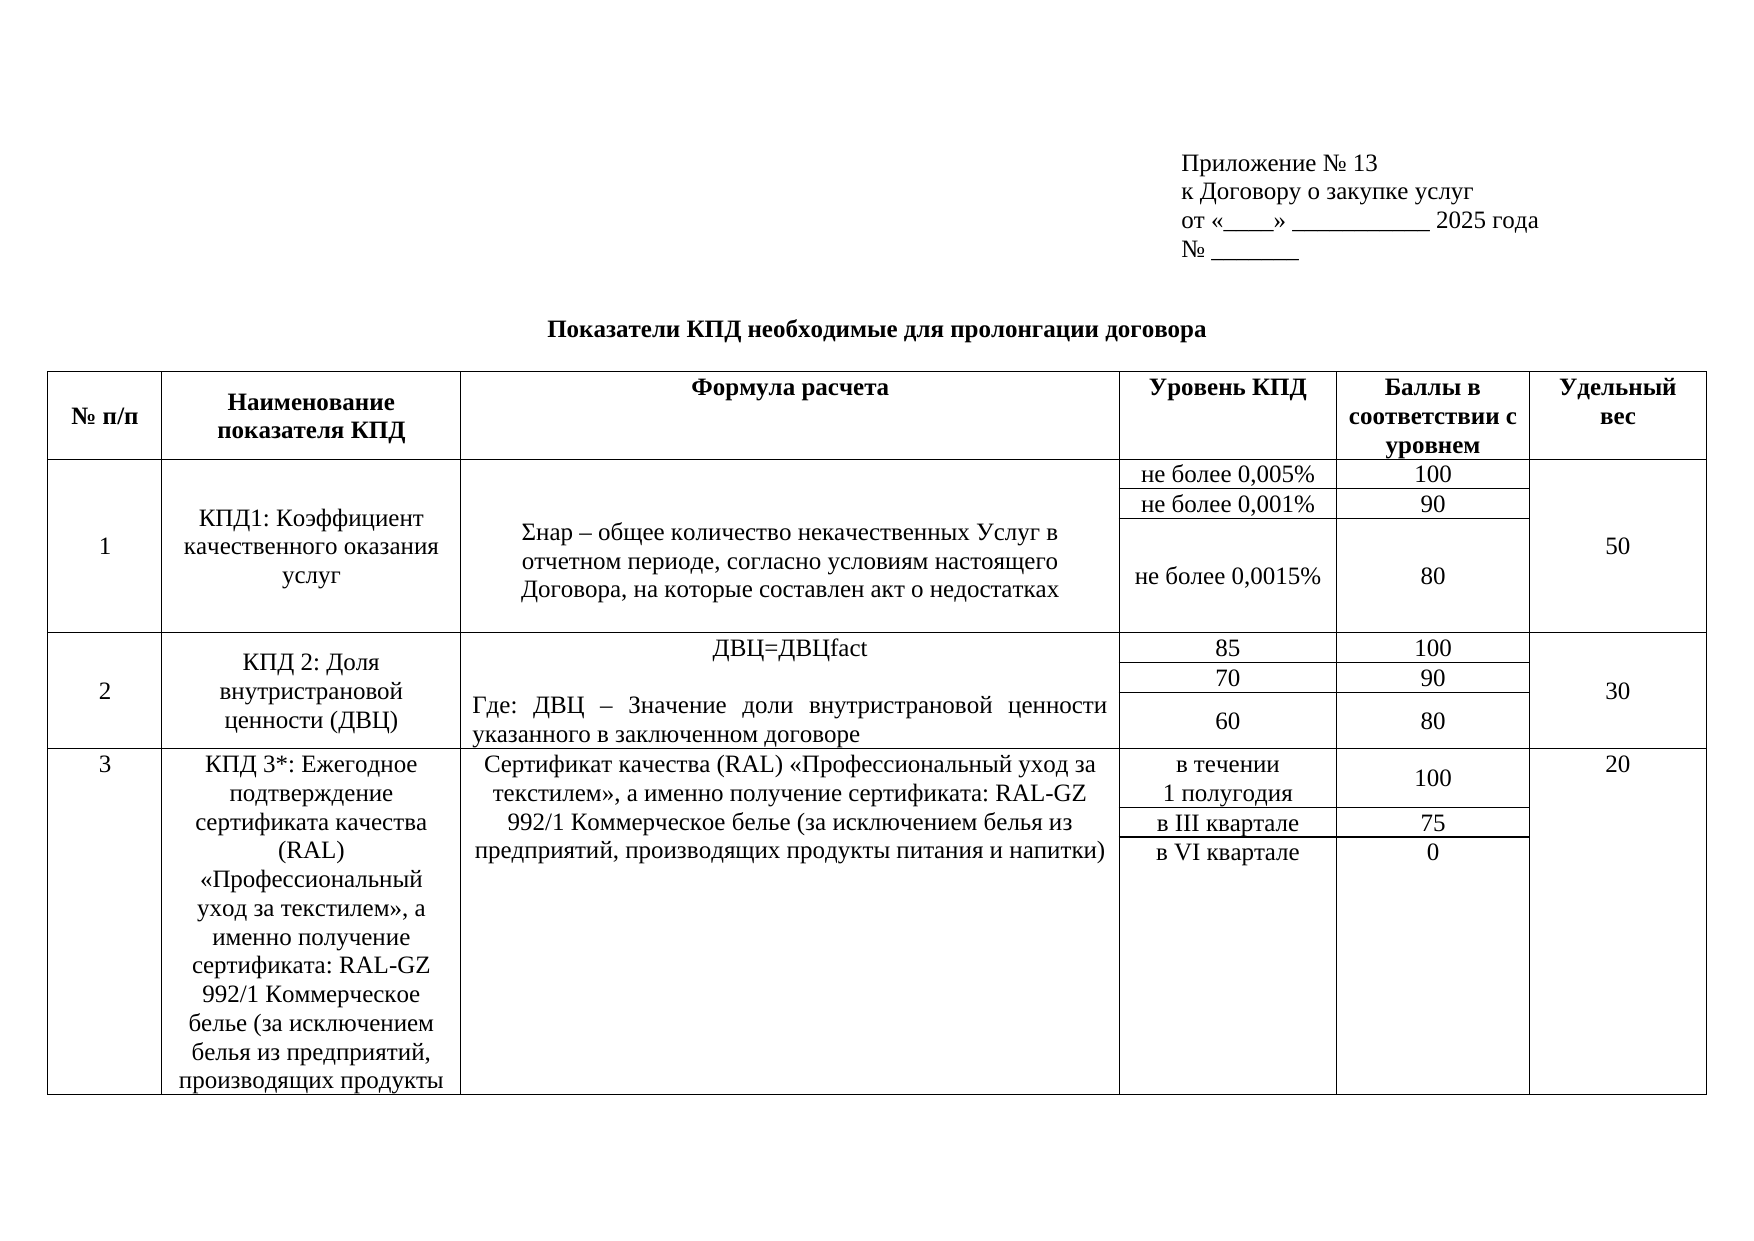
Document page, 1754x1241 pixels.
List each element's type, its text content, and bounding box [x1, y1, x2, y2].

table_cell 20 [1530, 749, 1706, 1094]
table_cell 90 [1337, 489, 1529, 518]
table_cell 85 [1120, 633, 1336, 662]
table_cell 30 [1530, 633, 1706, 748]
table_cell в VI квартале [1120, 838, 1336, 1094]
table_cell 2 [48, 633, 161, 748]
table_cell 90 [1337, 663, 1529, 692]
text № _______ [1181, 234, 1695, 263]
table_cell 75 [1337, 808, 1529, 836]
table_header Наименование показателя КПД [162, 372, 460, 458]
table_cell не более 0,0015% [1120, 519, 1336, 632]
text Показатели КПД необходимые для пролонгации договора [59, 314, 1695, 342]
table_cell 3 [48, 749, 161, 1094]
table_cell КПД 2: Доля внутристрановой ценности (ДВЦ) [162, 633, 460, 748]
table_header Баллы в соответствии с уровнем [1337, 372, 1529, 458]
table_cell не более 0,001% [1120, 489, 1336, 518]
table_header Уровень КПД [1120, 372, 1336, 458]
table_cell Σнар – общее количество некачественных Услуг в отчетном периоде, согласно условиям настоящего Договора, на которые составлен акт о недостатках [461, 460, 1119, 632]
table_cell ДВЦ=ДВЦfact Где: ДВЦ – Значение доли внутристрановой ценности указанного в заключенном договоре [461, 633, 1119, 748]
table_cell 100 [1337, 460, 1529, 488]
table_cell в течении 1 полугодия [1120, 749, 1336, 807]
table_cell КПД1: Коэффициент качественного оказания услуг [162, 460, 460, 632]
text к Договору о закупке услуг [1181, 176, 1695, 205]
table_cell 1 [48, 460, 161, 632]
table_cell 60 [1120, 693, 1336, 748]
table_cell 80 [1337, 519, 1529, 632]
table_cell Сертификат качества (RAL) «Профессиональный уход за текстилем», а именно получение сертификата: RAL-GZ 992/1 Коммерческое белье (за исключением белья из предприятий, производящих продукты питания и напитки) [461, 749, 1119, 1094]
table_cell 100 [1337, 633, 1529, 662]
table_cell 80 [1337, 693, 1529, 748]
text Приложение № 13 [1181, 148, 1695, 176]
table_cell в III квартале [1120, 808, 1336, 836]
table_cell не более 0,005% [1120, 460, 1336, 488]
table_header Формула расчета [461, 372, 1119, 458]
table_cell 100 [1337, 749, 1529, 807]
table_header Удельный вес [1530, 372, 1706, 458]
table_cell КПД 3*: Ежегодное подтверждение сертификата качества (RAL) «Профессиональный уход за текстилем», а именно получение сертификата: RAL-GZ 992/1 Коммерческое белье (за исключением белья из предприятий, производящих продукты питания и напитки) [162, 749, 460, 1094]
table_header № п/п [48, 372, 161, 458]
table_cell 0 [1337, 838, 1529, 1094]
text от «____» ___________ 2025 года [1181, 205, 1695, 234]
table_cell 50 [1530, 460, 1706, 632]
table_cell 70 [1120, 663, 1336, 692]
